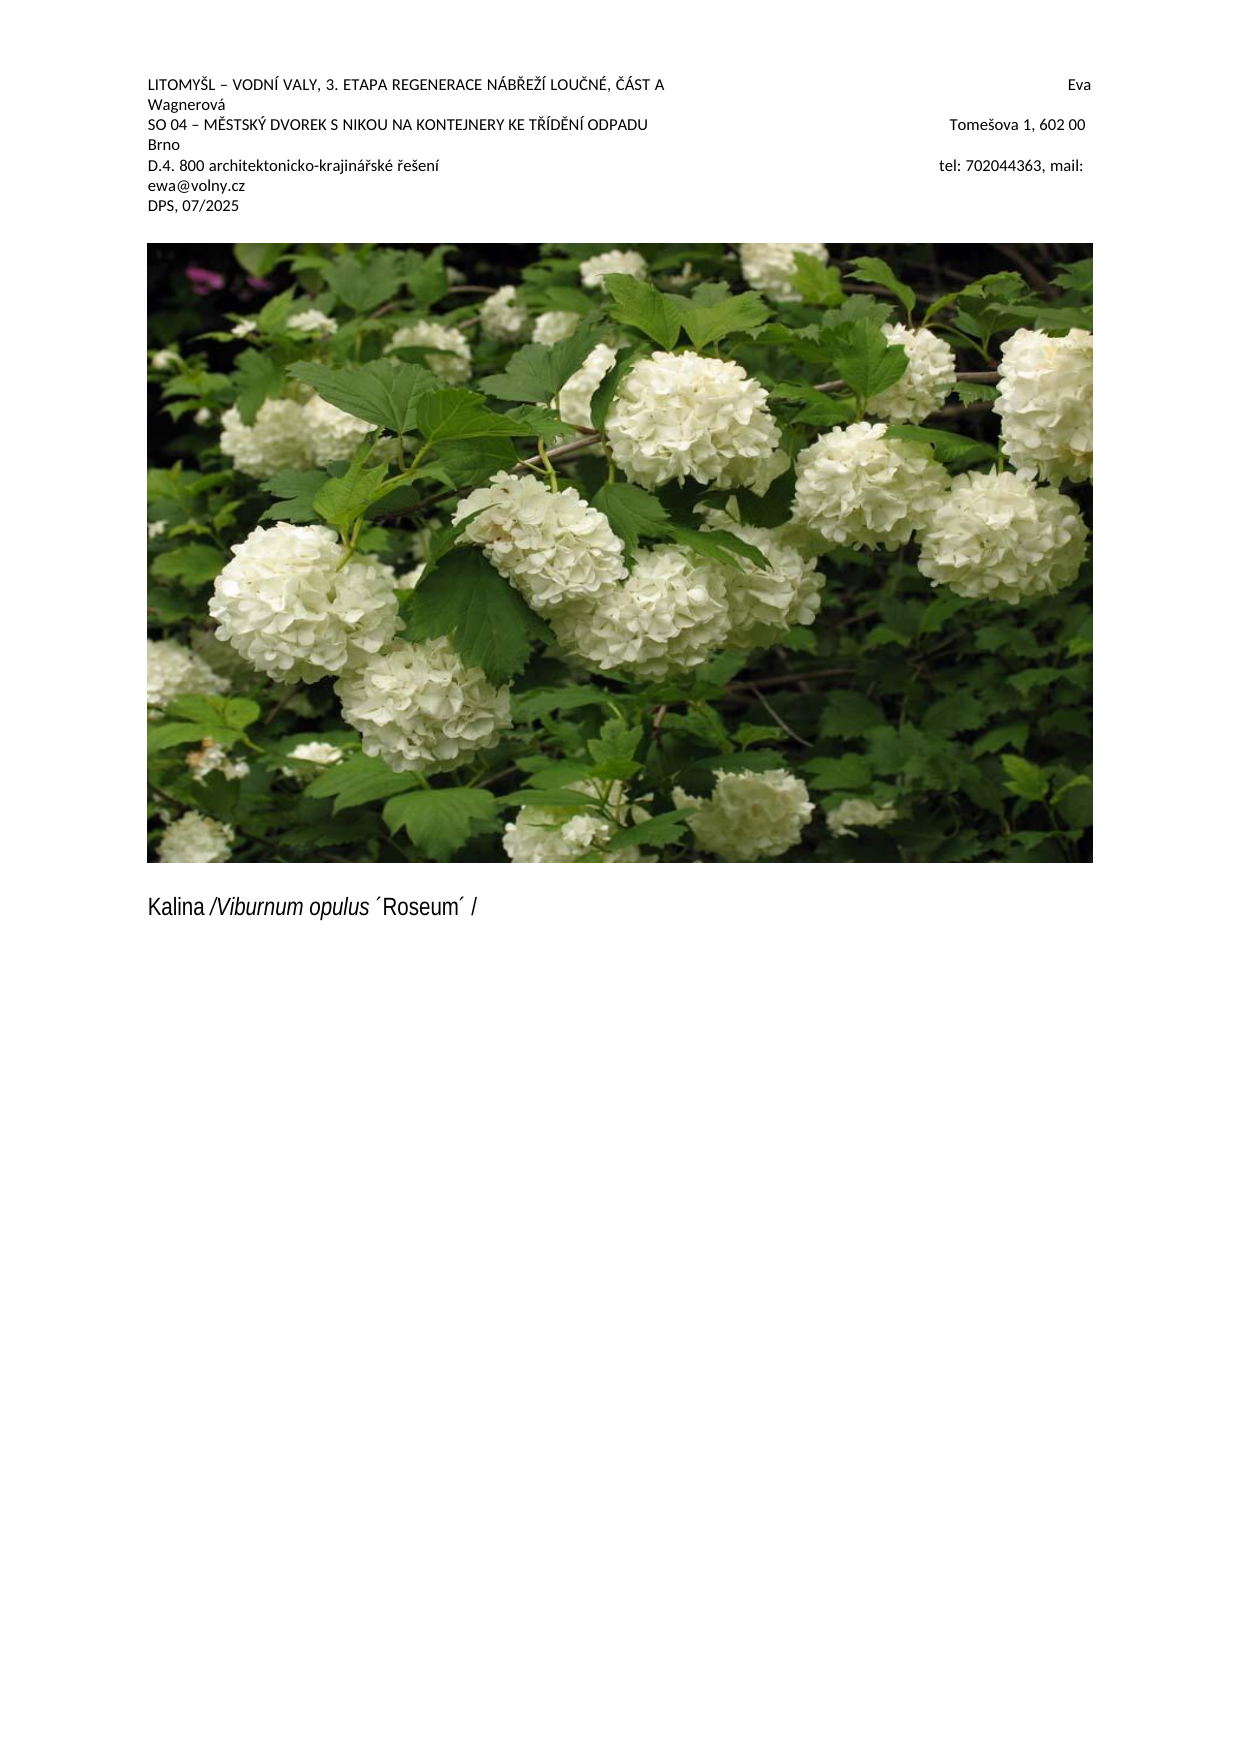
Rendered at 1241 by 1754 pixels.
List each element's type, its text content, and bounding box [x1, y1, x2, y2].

picture [147, 243, 1093, 863]
text Kalina /Viburnum opulus ´Roseum´ / [148, 891, 1093, 920]
